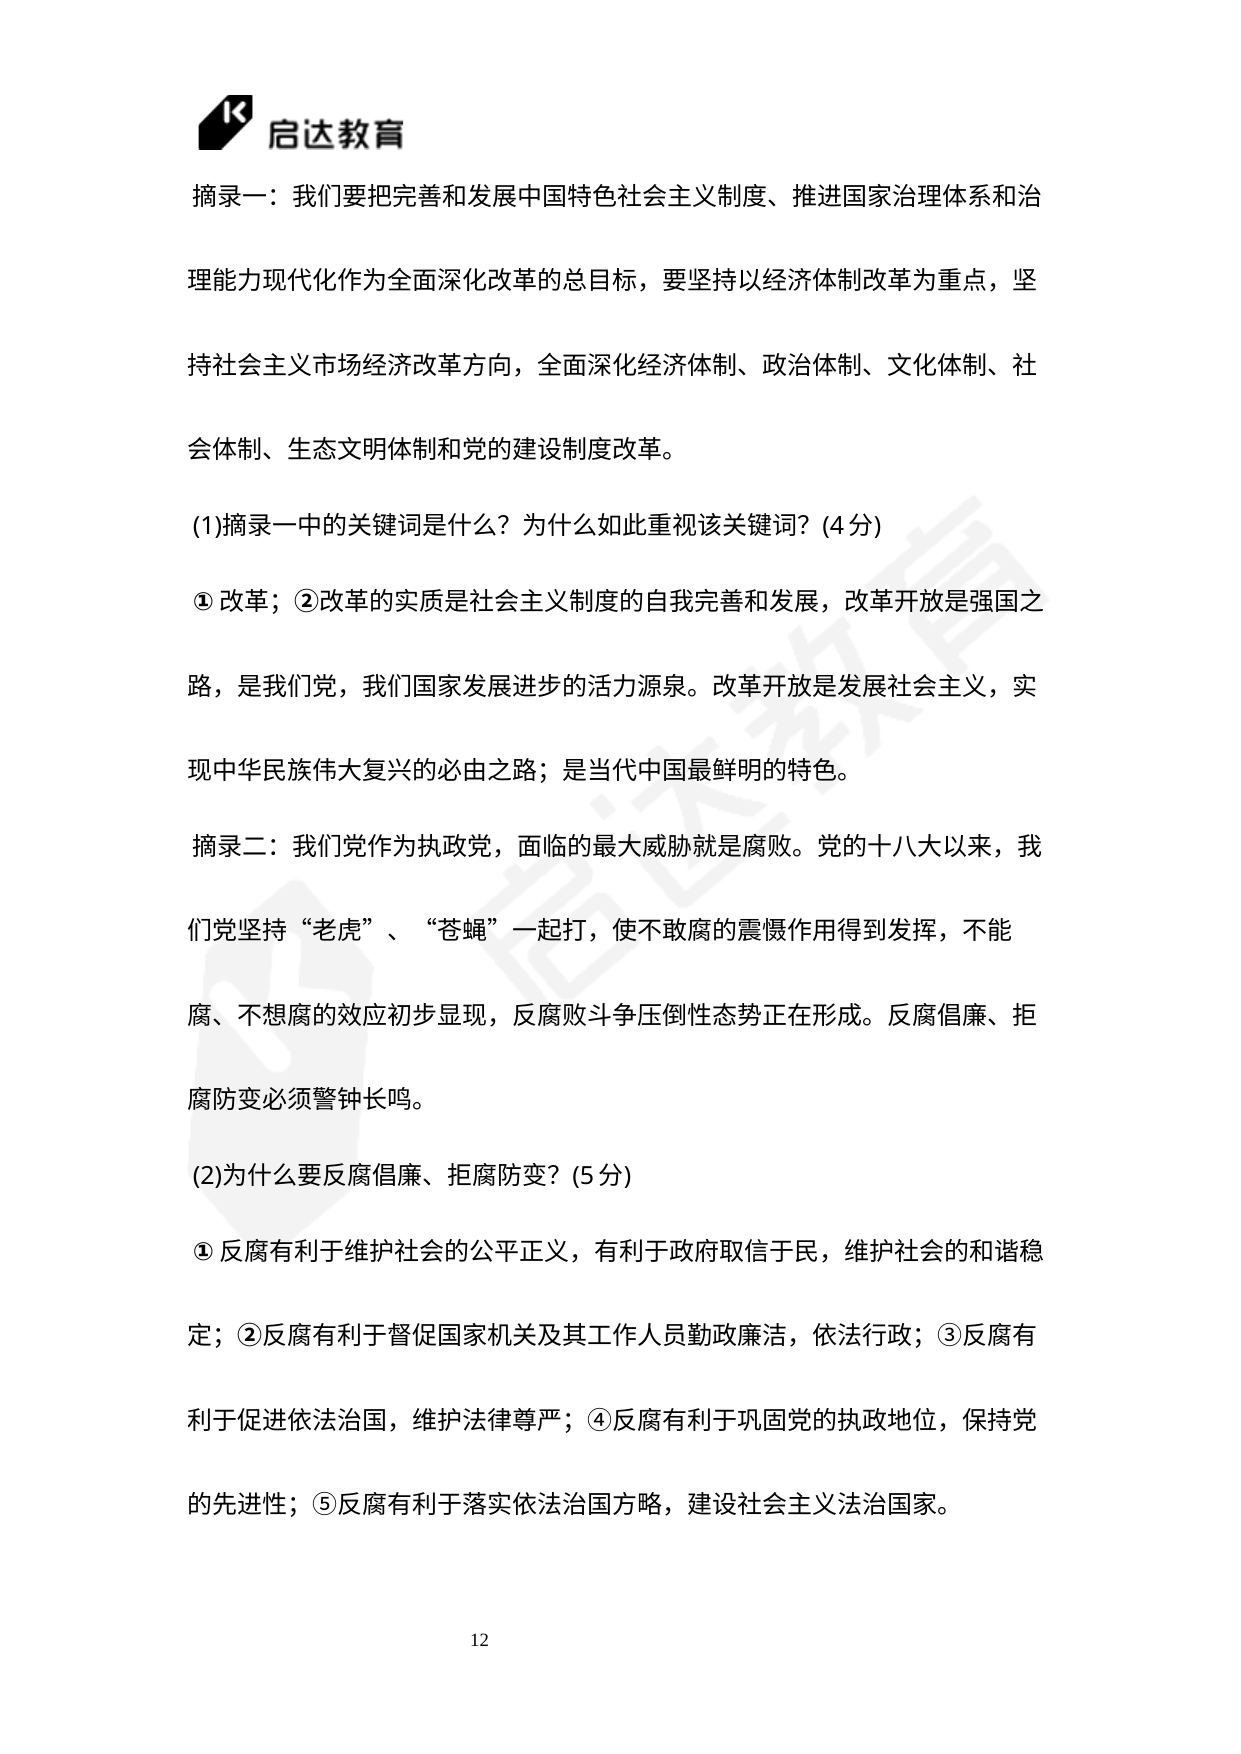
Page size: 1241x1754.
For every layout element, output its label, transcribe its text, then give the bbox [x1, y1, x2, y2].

text 摘录一：我们要把完善和发展中国特色社会主义制度、推进国家治理体系和治理能力现代化作为全面深化改革的总目标，要坚持以经济体制改革为重点，坚持社会主义市场经济改革方向，全面深化经济体制、政治体制、文化体制、社会体制、生态文明体制和党的建设制度改革。 [187, 162, 1053, 480]
picture [198, 95, 404, 150]
text ①改革；②改革的实质是社会主义制度的自我完善和发展，改革开放是强国之路，是我们党，我们国家发展进步的活力源泉。改革开放是发展社会主义，实现中华民族伟大复兴的必由之路；是当代中国最鲜明的特色。 [187, 567, 1053, 801]
text (1)摘录一中的关键词是什么？为什么如此重视该关键词？(4分) [187, 491, 1053, 556]
text ①反腐有利于维护社会的公平正义，有利于政府取信于民，维护社会的和谐稳定；②反腐有利于督促国家机关及其工作人员勤政廉洁，依法行政；③反腐有利于促进依法治国，维护法律尊严；④反腐有利于巩固党的执政地位，保持党的先进性；⑤反腐有利于落实依法治国方略，建设社会主义法治国家。 [187, 1217, 1053, 1535]
text (2)为什么要反腐倡廉、拒腐防变？(5分) [187, 1141, 1053, 1206]
text 摘录二：我们党作为执政党，面临的最大威胁就是腐败。党的十八大以来，我们党坚持“老虎”、“苍蝇”一起打，使不敢腐的震慑作用得到发挥，不能腐、不想腐的效应初步显现，反腐败斗争压倒性态势正在形成。反腐倡廉、拒腐防变必须警钟长鸣。 [187, 812, 1053, 1130]
